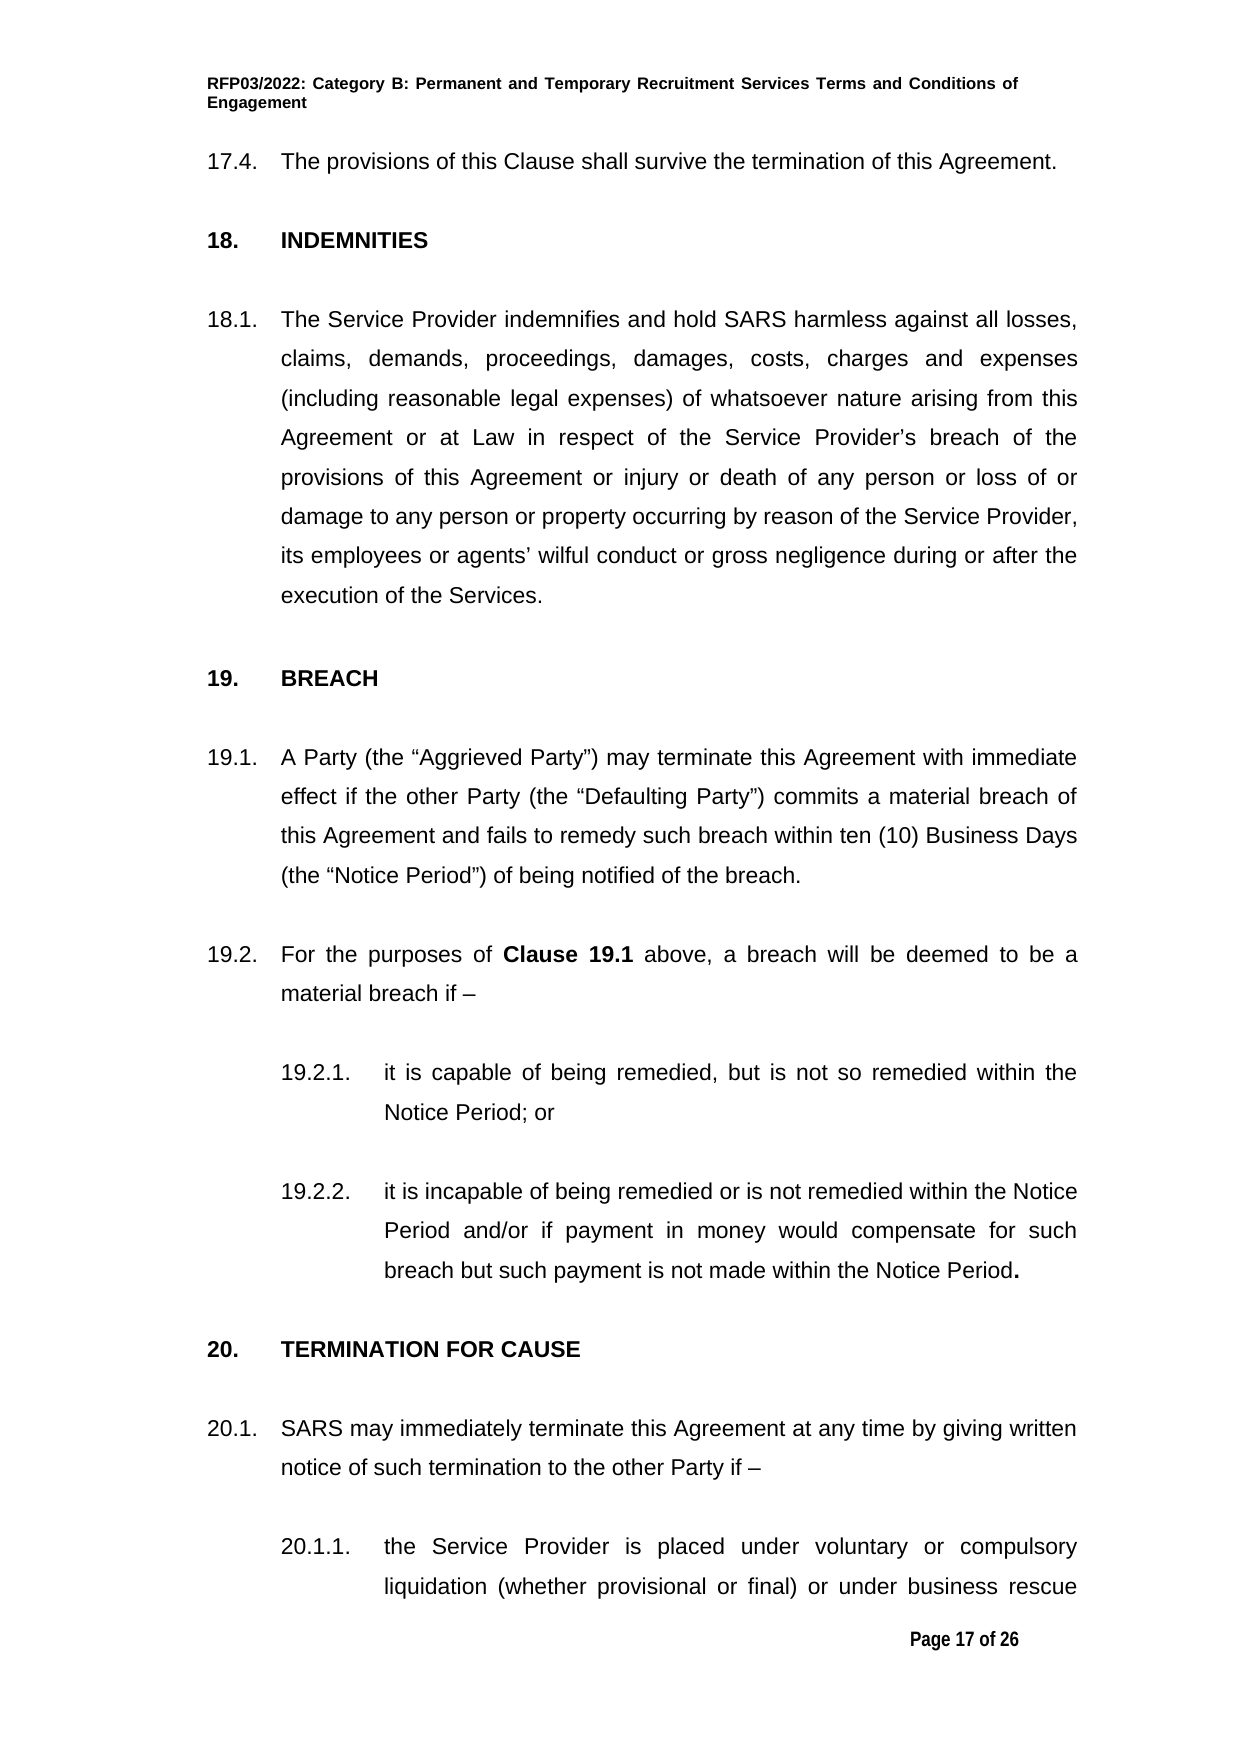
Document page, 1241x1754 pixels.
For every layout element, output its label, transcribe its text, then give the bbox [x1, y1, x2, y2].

list For the purposes of Clause 19.1 above, a breach will be deemed to be a material breach if – [207, 941, 1078, 1007]
list it is incapable of being remedied or is not remedied within the Notice Period and/or if payment in money would compensate for such breach but such payment is not made within the Notice Period. [281, 1178, 1078, 1283]
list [281, 1533, 1078, 1599]
list A Party (the “Aggrieved Party”) may terminate this Agreement with immediate effect if the other Party (the “Defaulting Party”) commits a material breach of this Agreement and fails to remedy such breach within ten (10) Business Days (the “Notice Period”) of being notified of the breach. [207, 743, 1078, 888]
list BREACH [207, 664, 1078, 691]
list TERMINATION FOR CAUSE [207, 1336, 1078, 1362]
list The Service Provider indemnifies and hold SARS harmless against all losses, claims, demands, proceedings, damages, costs, charges and expenses (including reasonable legal expenses) of whatsoever nature arising from this Agreement or at Law in respect of the Service Provider’s breach of the provisions of this Agreement or injury or death of any person or loss of or damage to any person or property occurring by reason of the Service Provider, its employees or agents’ wilful conduct or gross negligence during or after the execution of the Services. [207, 306, 1078, 608]
list SARS may immediately terminate this Agreement at any time by giving written notice of such termination to the other Party if – [207, 1415, 1078, 1481]
list The provisions of this Clause shall survive the termination of this Agreement. [207, 148, 1078, 174]
list INDEMNITIES [207, 227, 1078, 253]
list it is capable of being remedied, but is not so remedied within the Notice Period; or [281, 1059, 1078, 1125]
